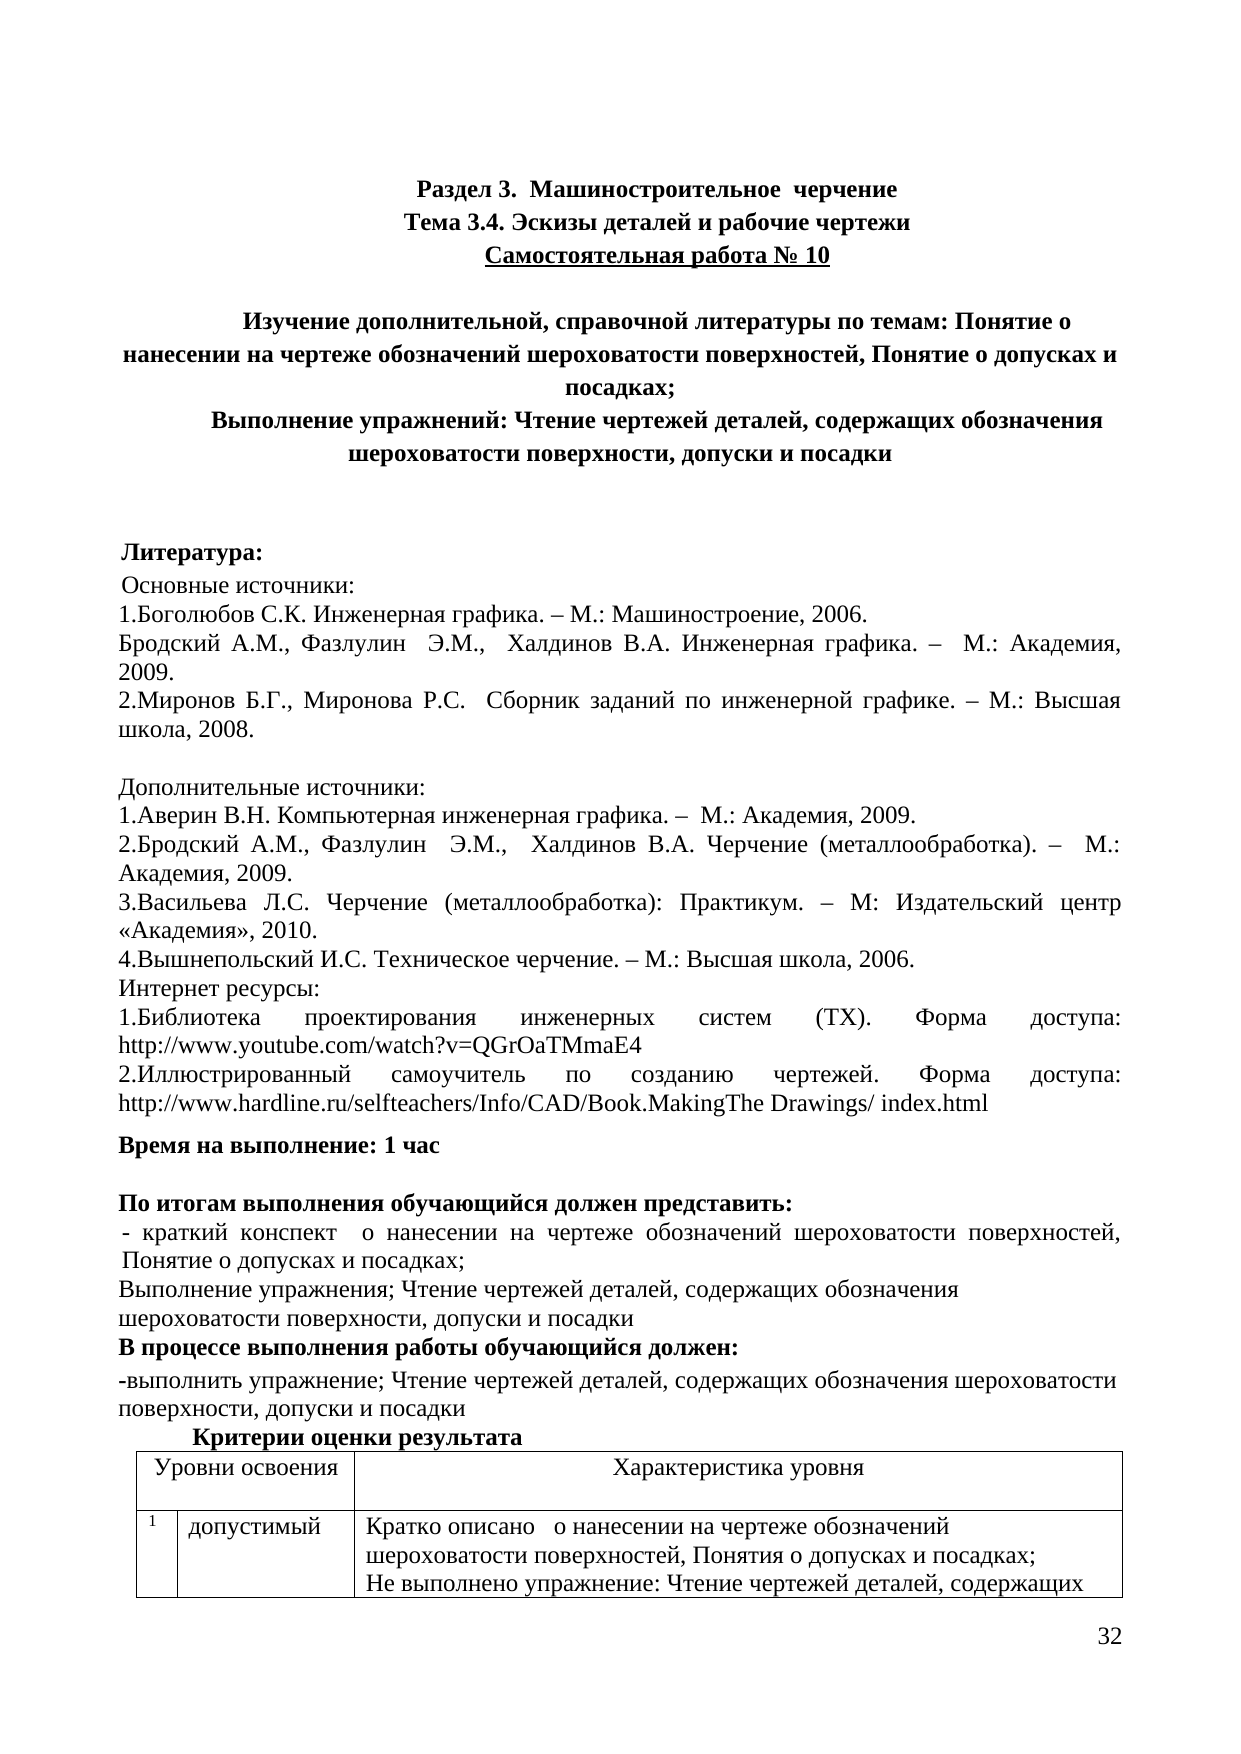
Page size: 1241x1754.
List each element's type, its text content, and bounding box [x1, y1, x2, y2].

text Выполнение упражнений: Чтение чертежей деталей, содержащих обозначения шероховатости поверхности, допуски и посадки [118, 405, 1122, 467]
table_cell допустимый [178, 1511, 354, 1597]
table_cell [355, 1511, 1122, 1597]
text 2.Бродский А.М., Фазлулин Э.М., Халдинов В.А. Черчение (металлообработка). – М.: Академия, 2009. [118, 829, 1122, 887]
text Критерии оценки результата [118, 1422, 1122, 1451]
text Интернет ресурсы: [118, 973, 1122, 1002]
table_header Уровни освоения [137, 1452, 354, 1510]
text 4.Вышнепольский И.С. Техническое черчение. – М.: Высшая школа, 2006. [118, 944, 1122, 973]
text В процессе выполнения работы обучающийся должен: [118, 1332, 1122, 1360]
text Изучение дополнительной, справочной литературы по темам: Понятие о нанесении на чертеже обозначений шероховатости поверхностей, Понятие о допусках и посадках; [118, 306, 1122, 401]
text Основные источники: [118, 570, 1122, 599]
text Выполнение упражнения; Чтение чертежей деталей, содержащих обозначения шероховатости поверхности, допуски и посадки [118, 1274, 1122, 1332]
text Раздел 3. Машиностроительное черчение [118, 174, 1122, 203]
text По итогам выполнения обучающийся должен представить: [118, 1188, 1122, 1217]
text Время на выполнение: 1 час [118, 1130, 1122, 1159]
text 1.Боголюбов С.К. Инженерная графика. – М.: Машиностроение, 2006. [118, 599, 1122, 628]
text 1.Библиотека проектирования инженерных систем (ТХ). Форма доступа: http://www.youtube.com/watch?v=QGrOaTMmaE4 [118, 1002, 1122, 1059]
text Тема 3.4. Эскизы деталей и рабочие чертежи [118, 207, 1122, 236]
text 1.Аверин В.Н. Компьютерная инженерная графика. – М.: Академия, 2009. [118, 800, 1122, 829]
text - краткий конспект о нанесении на чертеже обозначений шероховатости поверхностей, Понятие о допусках и посадках; [122, 1217, 1122, 1274]
text 2.Иллюстрированный самоучитель по созданию чертежей. Форма доступа: http://www.hardline.ru/selfteachers/Info/CAD/Book.MakingThe Drawings/ index.html [118, 1059, 1122, 1117]
text Самостоятельная работа № 10 [118, 240, 1122, 269]
text 3.Васильева Л.С. Черчение (металлообработка): Практикум. – М: Издательский центр «Академия», 2010. [118, 887, 1122, 944]
text -выполнить упражнение; Чтение чертежей деталей, содержащих обозначения шероховатости поверхности, допуски и посадки [118, 1365, 1122, 1422]
table_cell 1 [137, 1511, 177, 1597]
text Литература: [118, 537, 1122, 566]
text Дополнительные источники: [118, 772, 1122, 800]
text Бродский А.М., Фазлулин Э.М., Халдинов В.А. Инженерная графика. – М.: Академия, 2009. [118, 628, 1122, 685]
text 2.Миронов Б.Г., Миронова Р.С. Сборник заданий по инженерной графике. – М.: Высшая школа, 2008. [118, 685, 1122, 743]
table_header Характеристика уровня [355, 1452, 1122, 1510]
